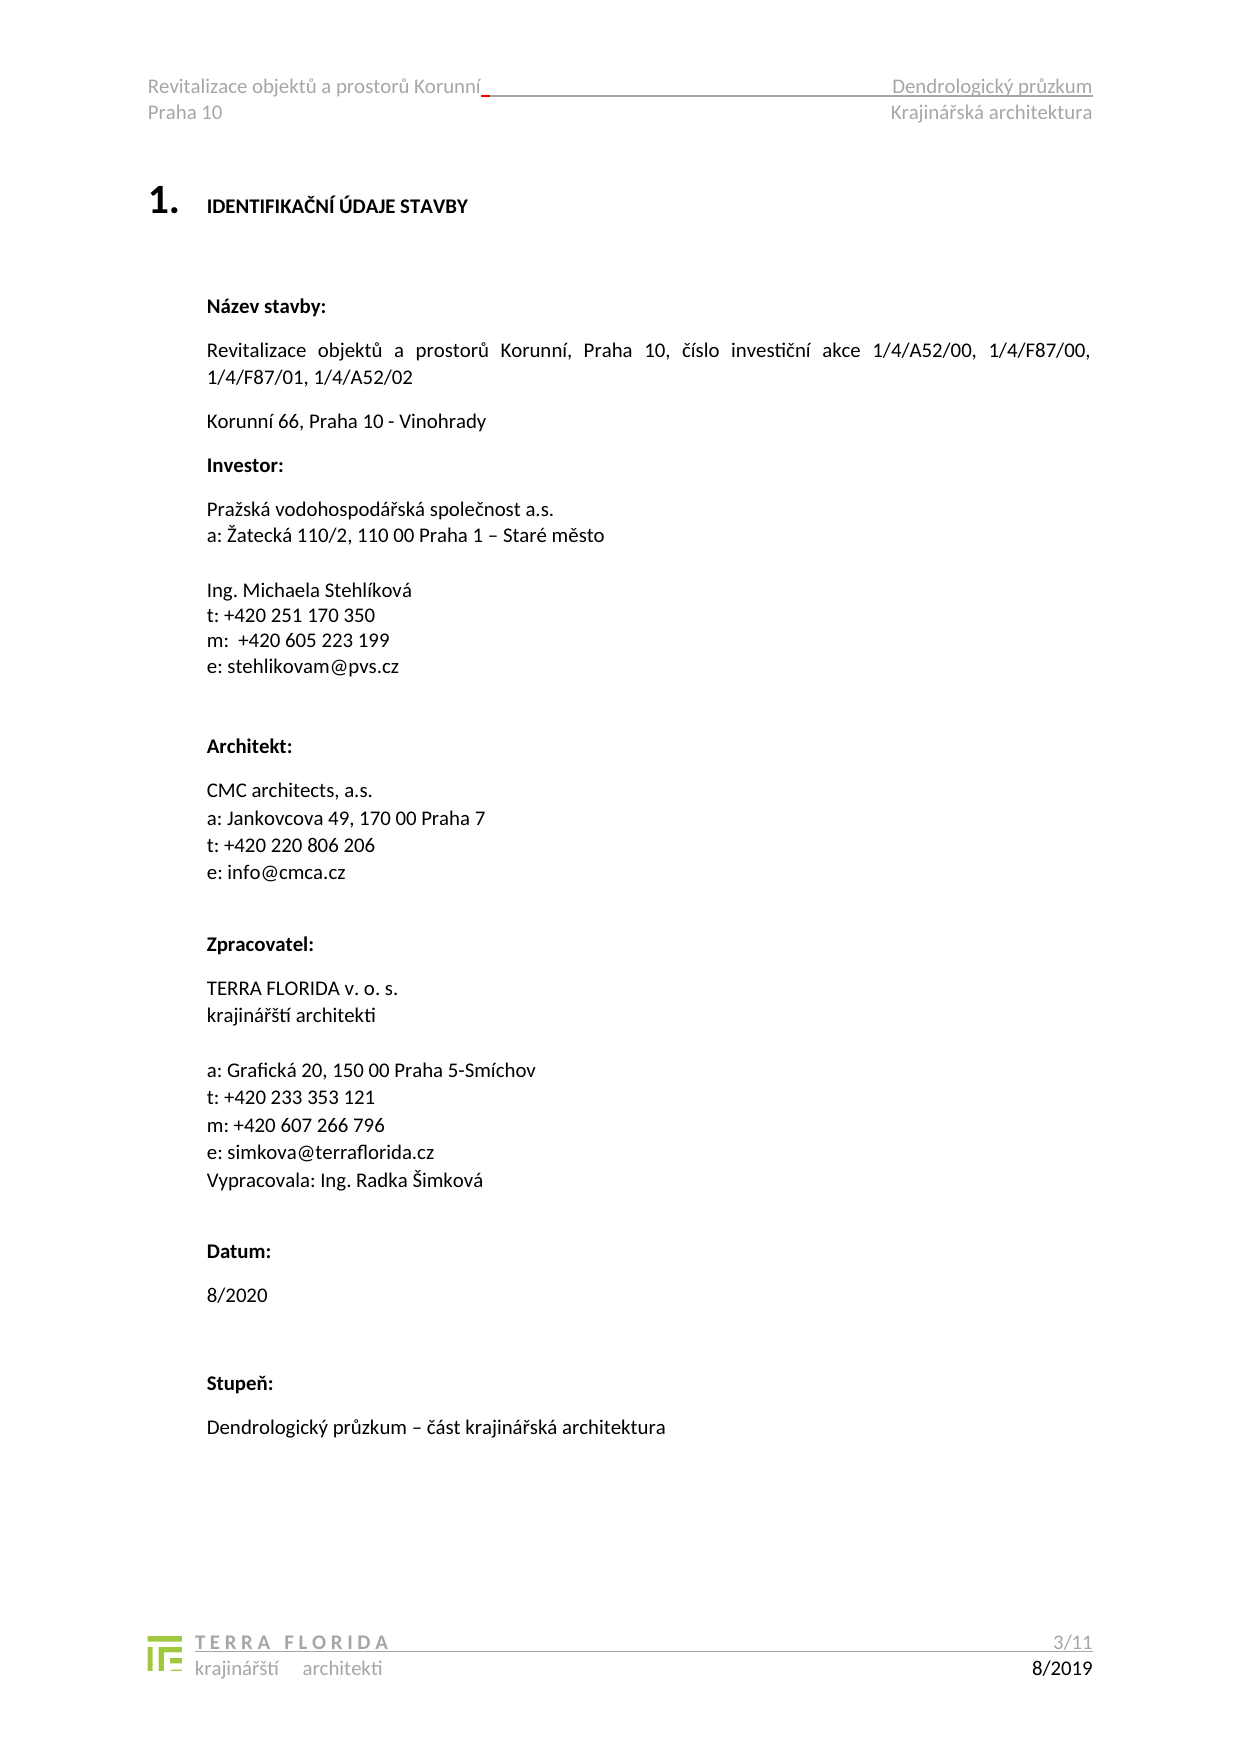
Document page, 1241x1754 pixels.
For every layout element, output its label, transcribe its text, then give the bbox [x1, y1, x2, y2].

text krajinářští architekti [207, 1002, 1093, 1028]
text Zpracovatel: [207, 931, 1093, 956]
text t: +420 233 353 121 [207, 1084, 1093, 1110]
text Architekt: [207, 733, 1093, 759]
text e: simkova@terraflorida.cz [207, 1139, 1093, 1165]
text CMC architects, a.s. [207, 777, 1093, 803]
text Vypracovala: Ing. Radka Šimková [207, 1167, 1093, 1192]
text Název stavby: [207, 293, 1093, 318]
text e: stehlikovam@pvs.cz [207, 653, 1093, 678]
text e: info@cmca.cz [207, 859, 1093, 885]
text Investor: [207, 452, 1093, 478]
text 8/2020 [207, 1282, 1093, 1308]
text m: +420 605 223 199 [207, 628, 1093, 653]
text a: Žatecká 110/2, 110 00 Praha 1 – Staré město [207, 522, 1093, 547]
text t: +420 251 170 350 [207, 602, 1093, 628]
text TERRA FLORIDA v. o. s. [207, 975, 1093, 1000]
text Ing. Michaela Stehlíková [207, 577, 1093, 602]
text a: Grafická 20, 150 00 Praha 5-Smíchov [207, 1057, 1093, 1083]
text Revitalizace objektů a prostorů Korunní, Praha 10, číslo investiční akce 1/4/A52/00, 1/4/F87/00, 1/4/F87/01, 1/4/A52/02 [207, 337, 1093, 390]
text Stupeň: [207, 1370, 1093, 1396]
text m: +420 607 266 796 [207, 1112, 1093, 1137]
text a: Jankovcova 49, 170 00 Praha 7 [207, 805, 1093, 830]
subtitle IDENTIFIKAČNÍ ÚDAJE STAVBY [148, 173, 1093, 223]
text Korunní 66, Praha 10 - Vinohrady [207, 408, 1093, 434]
text Pražská vodohospodářská společnost a.s. [207, 497, 1093, 522]
text t: +420 220 806 206 [207, 832, 1093, 857]
text Dendrologický průzkum – část krajinářská architektura [207, 1414, 1093, 1440]
text Datum: [207, 1238, 1093, 1264]
picture [147, 1636, 182, 1671]
